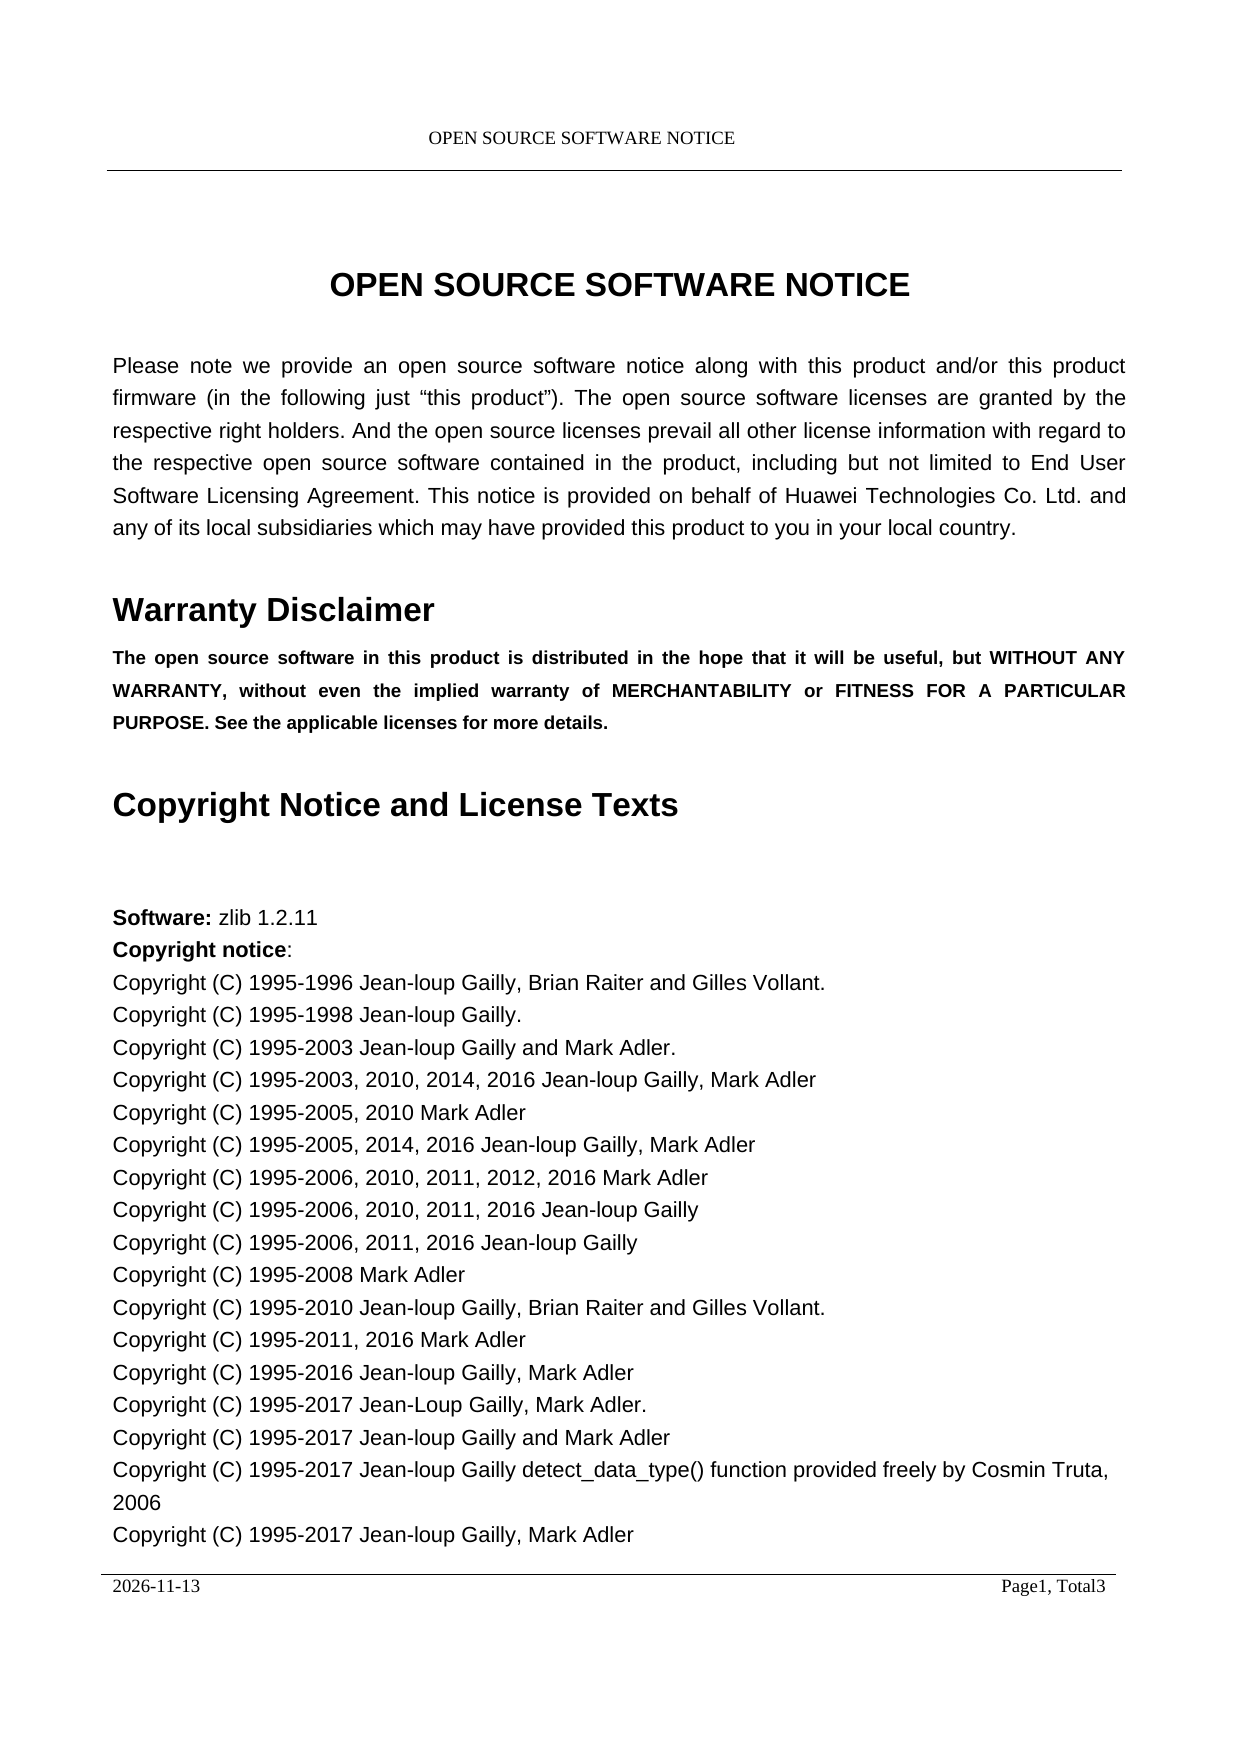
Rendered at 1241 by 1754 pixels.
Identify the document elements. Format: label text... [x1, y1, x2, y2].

text Copyright (C) 1995-2006, 2010, 2011, 2016 Jean-loup Gailly [112, 1193, 1128, 1226]
text Copyright (C) 1995-1996 Jean-loup Gailly, Brian Raiter and Gilles Vollant. [112, 966, 1128, 998]
text Please note we provide an open source software notice along with this product and/or this product firmware (in the following just “this product”). The open source software licenses are granted by the respective right holders. And the open source licenses prevail all other license information with regard to the respective open source software contained in the product, including but not limited to End User Software Licensing Agreement. This notice is provided on behalf of Huawei Technologies Co. Ltd. and any of its local subsidiaries which may have provided this product to you in your local country. [112, 349, 1128, 544]
text Copyright (C) 1995-2017 Jean-loup Gailly and Mark Adler [112, 1421, 1128, 1453]
text Copyright (C) 1995-2005, 2014, 2016 Jean-loup Gailly, Mark Adler [112, 1128, 1128, 1161]
text Copyright (C) 1995-2017 Jean-loup Gailly, Mark Adler [112, 1518, 1128, 1551]
text Copyright (C) 1995-2006, 2010, 2011, 2012, 2016 Mark Adler [112, 1161, 1128, 1193]
text Warranty Disclaimer [112, 576, 1128, 641]
text Copyright notice: [112, 933, 1128, 966]
text Copyright Notice and License Texts [112, 771, 1128, 836]
text OPEN SOURCE SOFTWARE NOTICE [112, 251, 1128, 316]
text Copyright (C) 1995-2003 Jean-loup Gailly and Mark Adler. [112, 1031, 1128, 1063]
text Copyright (C) 1995-2003, 2010, 2014, 2016 Jean-loup Gailly, Mark Adler [112, 1063, 1128, 1096]
text Copyright (C) 1995-1998 Jean-loup Gailly. [112, 998, 1128, 1031]
text Copyright (C) 1995-2006, 2011, 2016 Jean-loup Gailly [112, 1226, 1128, 1258]
text Copyright (C) 1995-2008 Mark Adler [112, 1258, 1128, 1291]
text Software: zlib 1.2.11 [112, 901, 1128, 933]
text Copyright (C) 1995-2017 Jean-loup Gailly detect_data_type() function provided freely by Cosmin Truta, 2006 [112, 1453, 1128, 1518]
text Copyright (C) 1995-2011, 2016 Mark Adler [112, 1323, 1128, 1356]
text Copyright (C) 1995-2017 Jean-Loup Gailly, Mark Adler. [112, 1388, 1128, 1421]
text The open source software in this product is distributed in the hope that it will be useful, but WITHOUT ANY WARRANTY, without even the implied warranty of MERCHANTABILITY or FITNESS FOR A PARTICULAR PURPOSE. See the applicable licenses for more details. [112, 641, 1128, 739]
text Copyright (C) 1995-2016 Jean-loup Gailly, Mark Adler [112, 1356, 1128, 1388]
text Copyright (C) 1995-2005, 2010 Mark Adler [112, 1096, 1128, 1128]
text Copyright (C) 1995-2010 Jean-loup Gailly, Brian Raiter and Gilles Vollant. [112, 1291, 1128, 1323]
